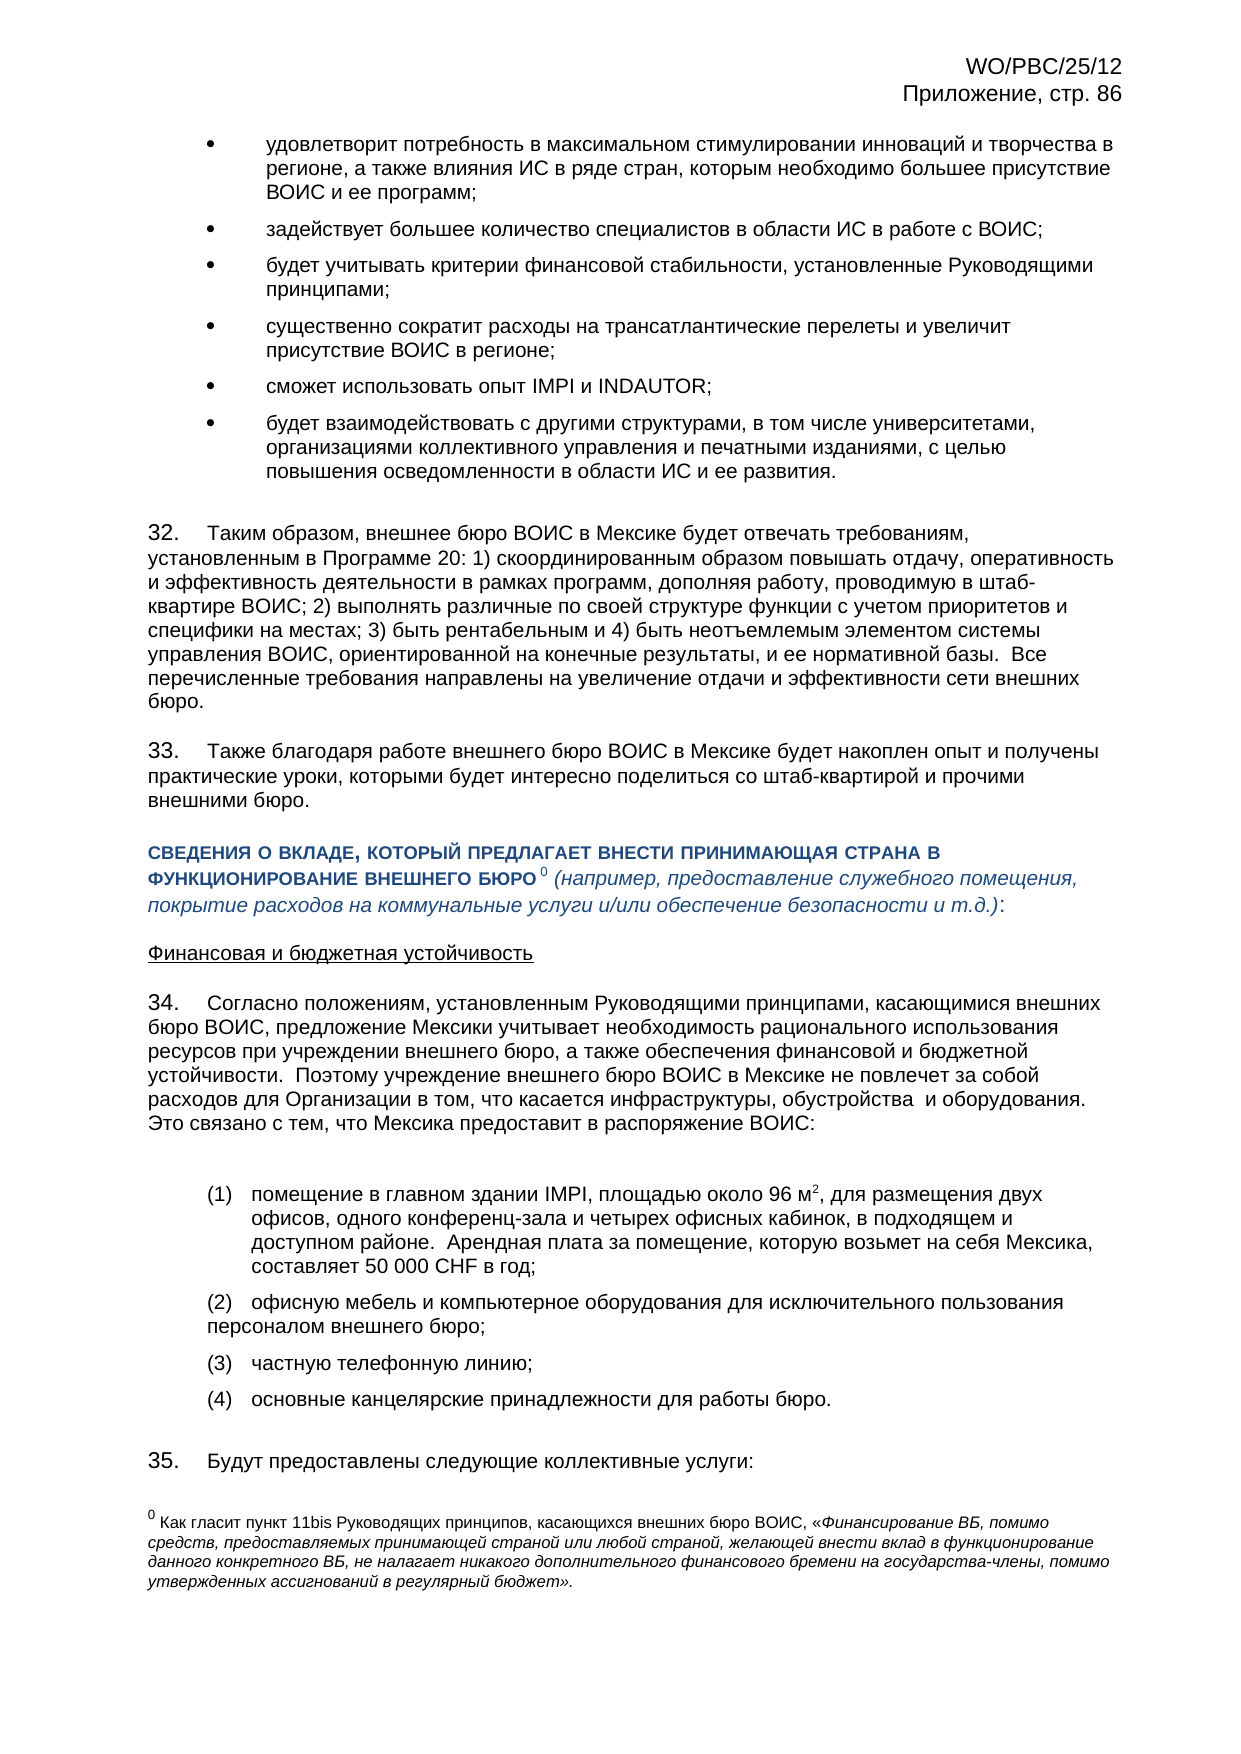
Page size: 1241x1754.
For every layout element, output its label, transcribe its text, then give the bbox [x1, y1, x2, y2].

list частную телефонную линию; [207, 1351, 1122, 1374]
list помещение в главном здании IMPI, площадью около 96 м2, для размещения двух офисов, одного конференц-зала и четырех офисных кабинок, в подходящем и доступном районе. Арендная плата за помещение, которую возьмет на себя Мексика, составляет 50 000 CHF в год; [207, 1182, 1122, 1278]
list Согласно положениям, установленным Руководящими принципами, касающимися внешних бюро ВОИС, предложение Мексики учитывает необходимость рационального использования ресурсов при учреждении внешнего бюро, а также обеспечения финансовой и бюджетной устойчивости. Поэтому учреждение внешнего бюро ВОИС в Мексике не повлечет за собой расходов для Организации в том, что касается инфраструктуры, обустройства и оборудования. Это связано с тем, что Мексика предоставит в распоряжение ВОИС: [148, 989, 1122, 1135]
text Финансовая и бюджетная устойчивость [148, 941, 1122, 965]
list Таким образом, внешнее бюро ВОИС в Мексике будет отвечать требованиям, установленным в Программе 20: 1) скоординированным образом повышать отдачу, оперативность и эффективность деятельности в рамках программ, дополняя работу, проводимую в штаб-квартире ВОИС; 2) выполнять различные по своей структуре функции с учетом приоритетов и специфики на местах; 3) быть рентабельным и 4) быть неотъемлемым элементом системы управления ВОИС, ориентированной на конечные результаты, и ее нормативной базы. Все перечисленные требования направлены на увеличение отдачи и эффективности сети внешних бюро. [148, 519, 1122, 713]
list будет учитывать критерии финансовой стабильности, установленные Руководящими принципами; [207, 253, 1122, 301]
list удовлетворит потребность в максимальном стимулировании инноваций и творчества в регионе, а также влияния ИС в ряде стран, которым необходимо большее присутствие ВОИС и ее программ; [207, 132, 1122, 204]
list основные канцелярские принадлежности для работы бюро. [207, 1387, 1122, 1411]
list Будут предоставлены следующие коллективные услуги: [148, 1447, 1122, 1474]
list будет взаимодействовать с другими структурами, в том числе университетами, организациями коллективного управления и печатными изданиями, с целью повышения осведомленности в области ИС и ее развития. [207, 411, 1122, 483]
list существенно сократит расходы на трансатлантические перелеты и увеличит присутствие ВОИС в регионе; [207, 314, 1122, 362]
text сведения о вкладе, который предлагает внести принимающая страна в функционирование внешнего бюро (например, предоставление служебного помещения, покрытие расходов на коммунальные услуги и/или обеспечение безопасности и т.д.): [148, 838, 1122, 917]
list офисную мебель и компьютерное оборудования для исключительного пользования персоналом внешнего бюро; [207, 1290, 1122, 1338]
list сможет использовать опыт IMPI и INDAUTOR; [207, 374, 1122, 398]
list задействует большее количество специалистов в области ИС в работе с ВОИС; [207, 217, 1122, 241]
list Также благодаря работе внешнего бюро ВОИС в Мексике будет накоплен опыт и получены практические уроки, которыми будет интересно поделиться со штаб-квартирой и прочими внешними бюро. [148, 737, 1122, 812]
